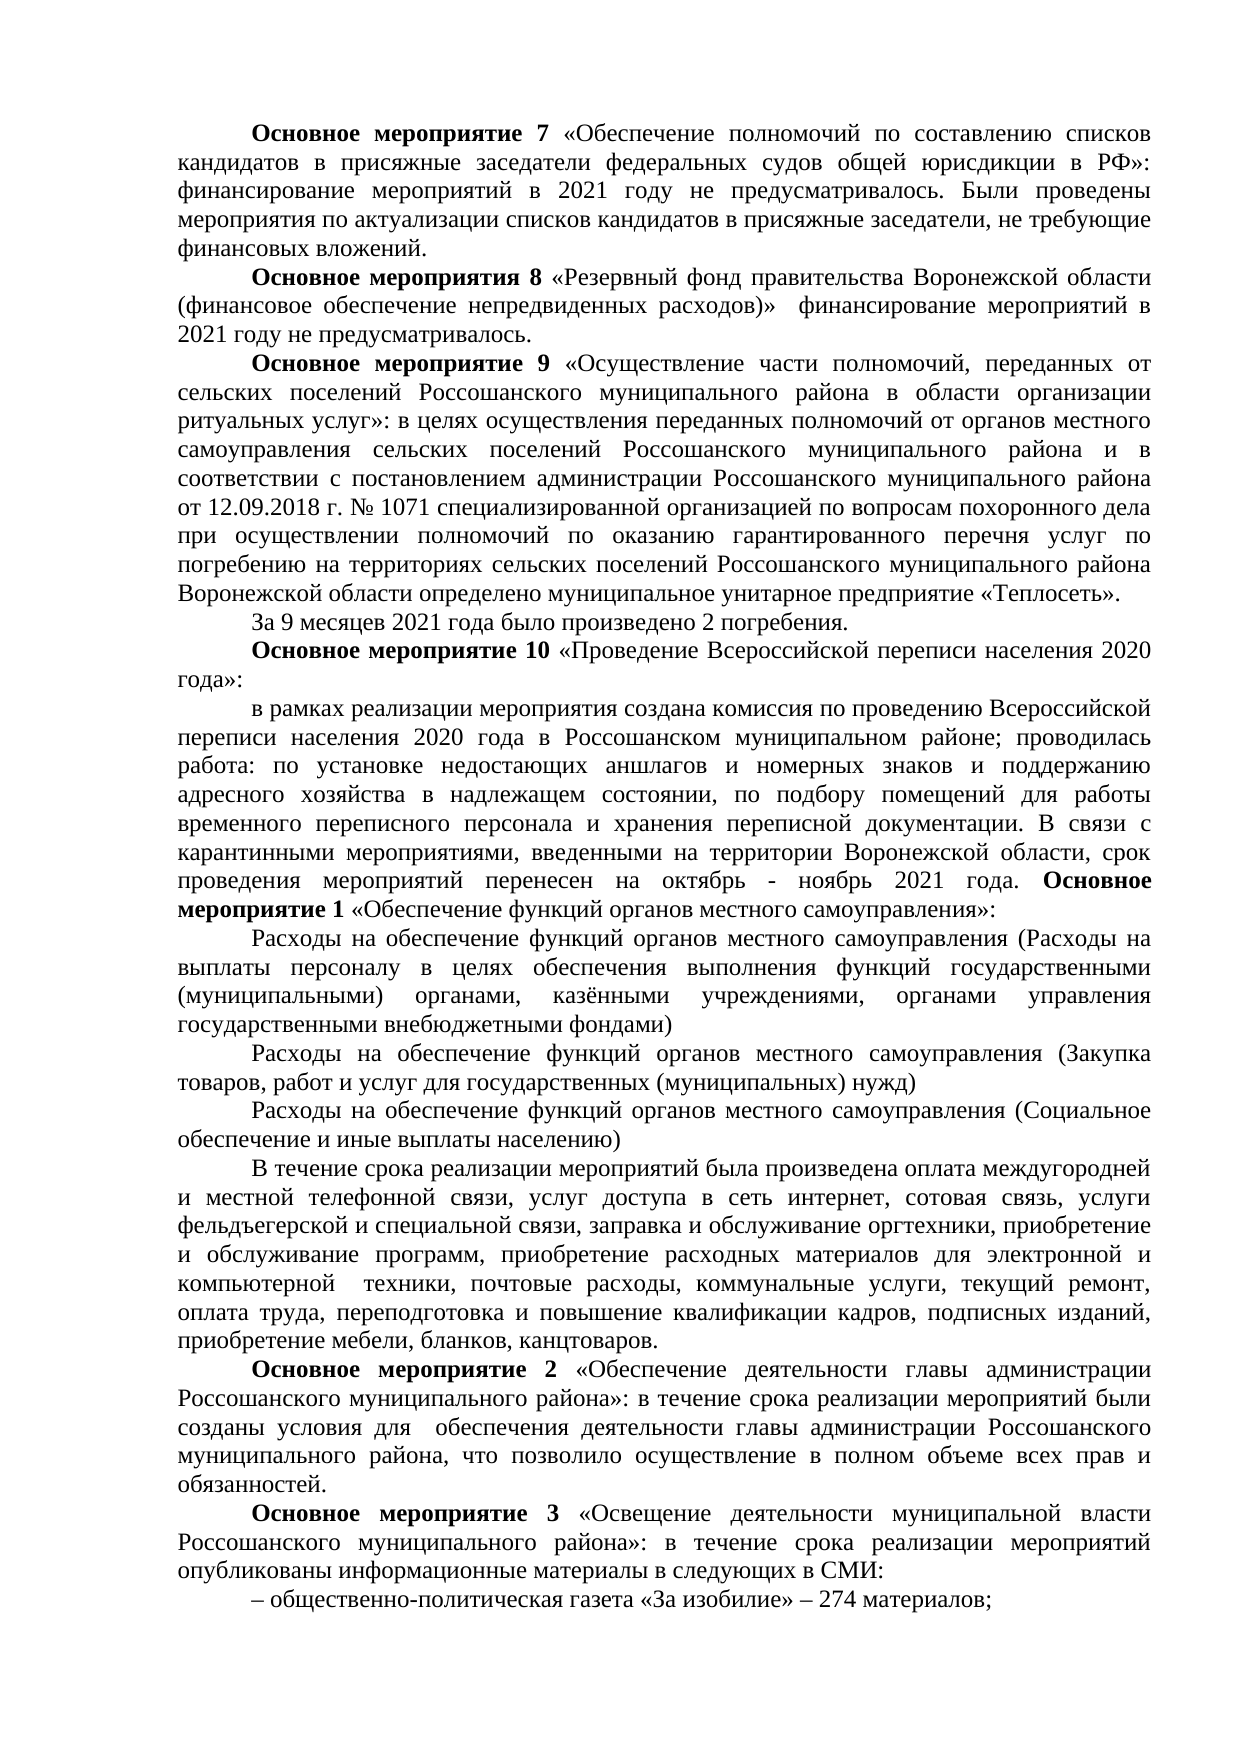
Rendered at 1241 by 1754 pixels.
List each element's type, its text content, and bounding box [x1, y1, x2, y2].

text Основное мероприятие 3 «Освещение деятельности муниципальной власти Россошанского муниципального района»: в течение срока реализации мероприятий опубликованы информационные материалы в следующих в СМИ: [177, 1498, 1152, 1584]
text В течение срока реализации мероприятий была произведена оплата междугородней и местной телефонной связи, услуг доступа в сеть интернет, сотовая связь, услуги фельдъегерской и специальной связи, заправка и обслуживание оргтехники, приобретение и обслуживание программ, приобретение расходных материалов для электронной и компьютерной техники, почтовые расходы, коммунальные услуги, текущий ремонт, оплата труда, переподготовка и повышение квалификации кадров, подписных изданий, приобретение мебели, бланков, канцтоваров. [177, 1153, 1152, 1354]
text в рамках реализации мероприятия создана комиссия по проведению Всероссийской переписи населения 2020 года в Россошанском муниципальном районе; проводилась работа: по установке недостающих аншлагов и номерных знаков и поддержанию адресного хозяйства в надлежащем состоянии, по подбору помещений для работы временного переписного персонала и хранения переписной документации. В связи с карантинными мероприятиями, введенными на территории Воронежской области, срок проведения мероприятий перенесен на октябрь - ноябрь 2021 года. Основное мероприятие 1 «Обеспечение функций органов местного самоуправления»: [177, 693, 1152, 923]
text Основное мероприятие 2 «Обеспечение деятельности главы администрации Россошанского муниципального района»: в течение срока реализации мероприятий были созданы условия для обеспечения деятельности главы администрации Россошанского муниципального района, что позволило осуществление в полном объеме всех прав и обязанностей. [177, 1354, 1152, 1498]
text Расходы на обеспечение функций органов местного самоуправления (Закупка товаров, работ и услуг для государственных (муниципальных) нужд) [177, 1038, 1152, 1096]
text – общественно-политическая газета «За изобилие» – 274 материалов; [177, 1584, 1152, 1613]
text Основное мероприятия 8 «Резервный фонд правительства Воронежской области (финансовое обеспечение непредвиденных расходов)» финансирование мероприятий в 2021 году не предусматривалось. [177, 262, 1152, 348]
text Основное мероприятие 7 «Обеспечение полномочий по составлению списков кандидатов в присяжные заседатели федеральных судов общей юрисдикции в РФ»: финансирование мероприятий в 2021 году не предусматривалось. Были проведены мероприятия по актуализации списков кандидатов в присяжные заседатели, не требующие финансовых вложений. [177, 118, 1152, 262]
text Расходы на обеспечение функций органов местного самоуправления (Расходы на выплаты персоналу в целях обеспечения выполнения функций государственными (муниципальными) органами, казёнными учреждениями, органами управления государственными внебюджетными фондами) [177, 923, 1152, 1038]
text Основное мероприятие 9 «Осуществление части полномочий, переданных от сельских поселений Россошанского муниципального района в области организации ритуальных услуг»: в целях осуществления переданных полномочий от органов местного самоуправления сельских поселений Россошанского муниципального района и в соответствии с постановлением администрации Россошанского муниципального района от 12.09.2018 г. № 1071 специализированной организацией по вопросам похоронного дела при осуществлении полномочий по оказанию гарантированного перечня услуг по погребению на территориях сельских поселений Россошанского муниципального района Воронежской области определено муниципальное унитарное предприятие «Теплосеть». [177, 348, 1152, 607]
text Расходы на обеспечение функций органов местного самоуправления (Социальное обеспечение и иные выплаты населению) [177, 1096, 1152, 1153]
text Основное мероприятие 10 «Проведение Всероссийской переписи населения 2020 года»: [177, 636, 1152, 693]
text За 9 месяцев 2021 года было произведено 2 погребения. [177, 607, 1152, 636]
